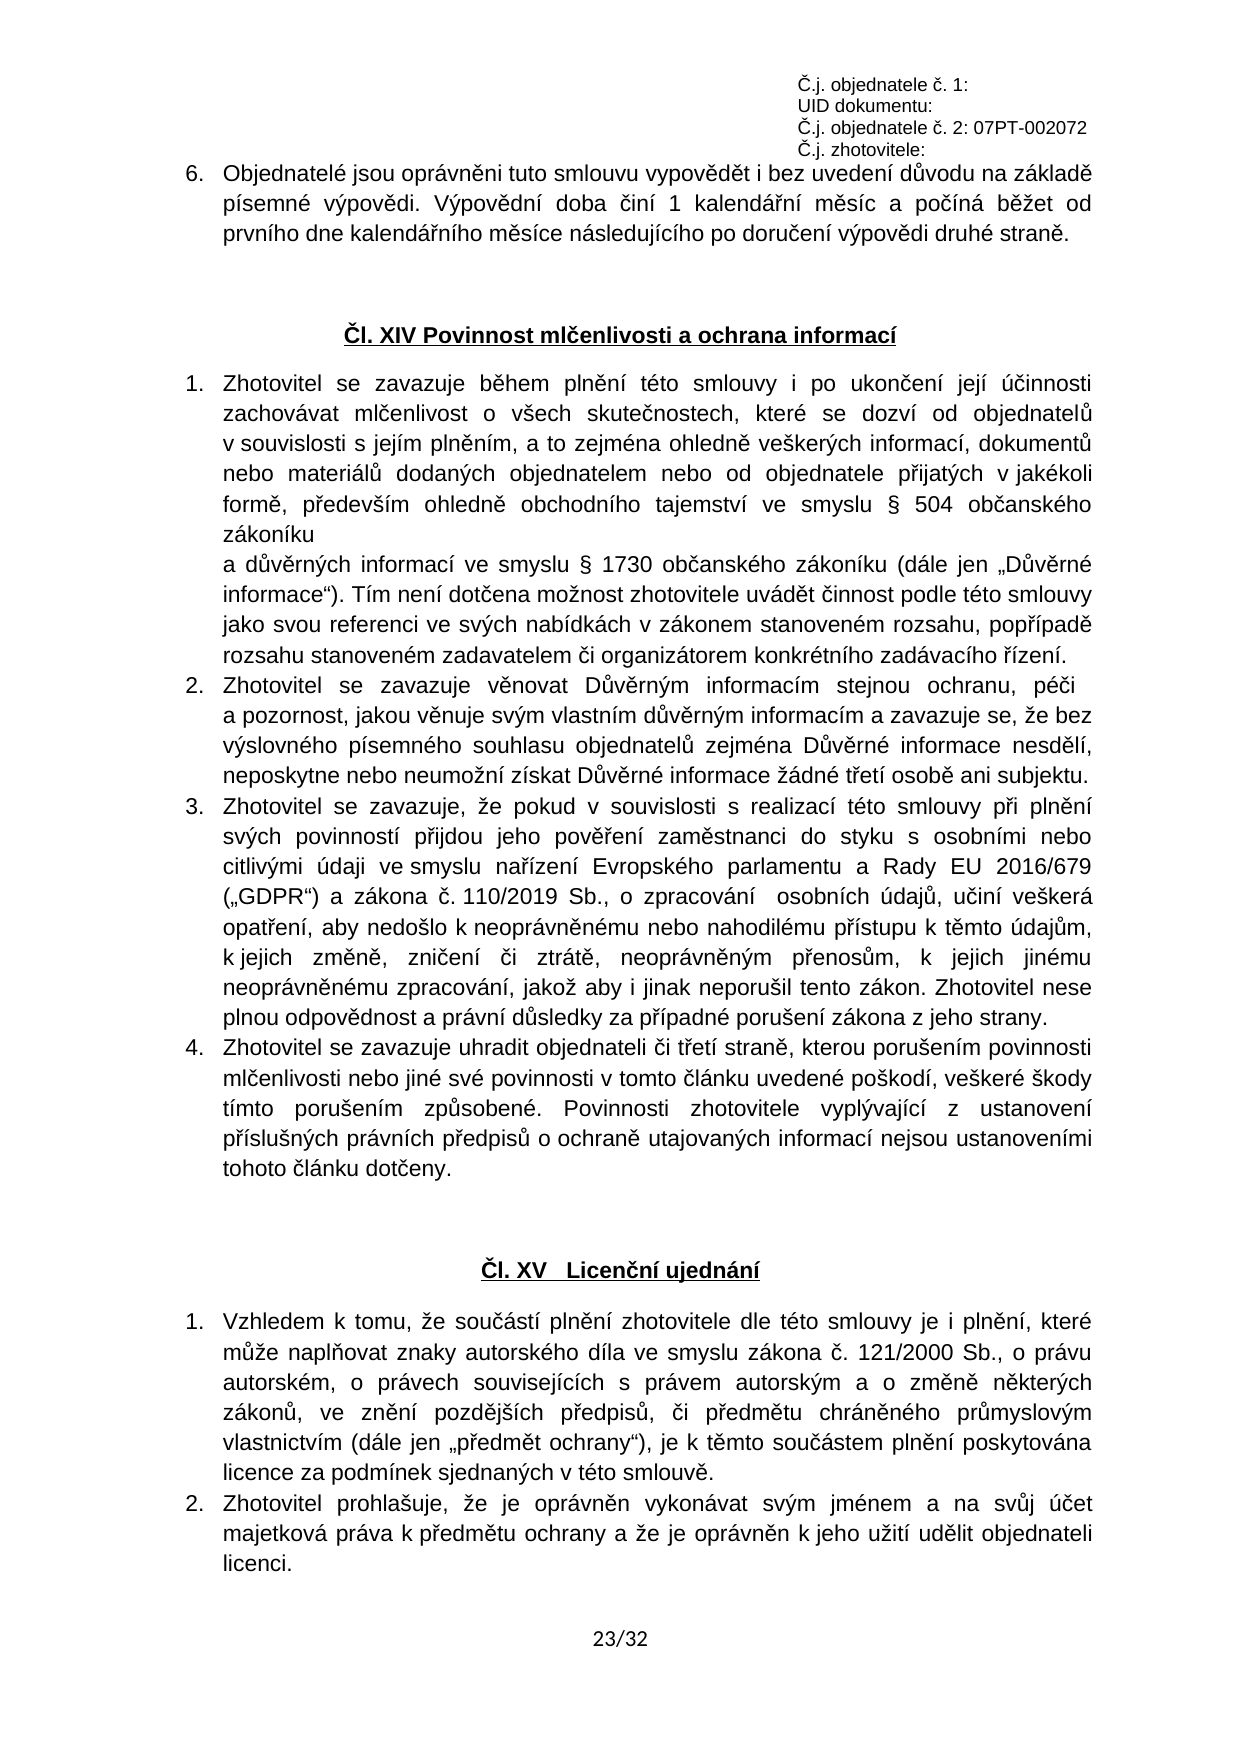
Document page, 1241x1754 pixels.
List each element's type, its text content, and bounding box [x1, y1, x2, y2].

list Zhotovitel prohlašuje, že je oprávněn vykonávat svým jménem a na svůj účet majetková práva k předmětu ochrany a že je oprávněn k jeho užití udělit objednateli licenci. [185, 1489, 1093, 1576]
list Zhotovitel se zavazuje uhradit objednateli či třetí straně, kterou porušením povinnosti mlčenlivosti nebo jiné své povinnosti v tomto článku uvedené poškodí, veškeré škody tímto porušením způsobené. Povinnosti zhotovitele vyplývající z ustanovení příslušných právních předpisů o ochraně utajovaných informací nejsou ustanoveními tohoto článku dotčeny. [185, 1034, 1093, 1181]
text Čl. XV Licenční ujednání [148, 1257, 1093, 1283]
list Zhotovitel se zavazuje během plnění této smlouvy i po ukončení její účinnosti zachovávat mlčenlivost o všech skutečnostech, které se dozví od objednatelů v souvislosti s jejím plněním, a to zejména ohledně veškerých informací, dokumentů nebo materiálů dodaných objednatelem nebo od objednatele přijatých v jakékoli formě, především ohledně obchodního tajemství ve smyslu § 504 občanského zákoníku a důvěrných informací ve smyslu § 1730 občanského zákoníku (dále jen „Důvěrné informace“). Tím není dotčena možnost zhotovitele uvádět činnost podle této smlouvy jako svou referenci ve svých nabídkách v zákonem stanoveném rozsahu, popřípadě rozsahu stanoveném zadavatelem či organizátorem konkrétního zadávacího řízení. [185, 370, 1093, 668]
text Čl. XIV Povinnost mlčenlivosti a ochrana informací [148, 322, 1093, 349]
list Vzhledem k tomu, že součástí plnění zhotovitele dle této smlouvy je i plnění, které může naplňovat znaky autorského díla ve smyslu zákona č. 121/2000 Sb., o právu autorském, o právech souvisejících s právem autorským a o změně některých zákonů, ve znění pozdějších předpisů, či předmětu chráněného průmyslovým vlastnictvím (dále jen „předmět ochrany“), je k těmto součástem plnění poskytována licence za podmínek sjednaných v této smlouvě. [185, 1308, 1093, 1486]
list Objednatelé jsou oprávněni tuto smlouvu vypovědět i bez uvedení důvodu na základě písemné výpovědi. Výpovědní doba činí 1 kalendářní měsíc a počíná běžet od prvního dne kalendářního měsíce následujícího po doručení výpovědi druhé straně. [185, 160, 1093, 247]
list Zhotovitel se zavazuje věnovat Důvěrným informacím stejnou ochranu, péči a pozornost, jakou věnuje svým vlastním důvěrným informacím a zavazuje se, že bez výslovného písemného souhlasu objednatelů zejména Důvěrné informace nesdělí, neposkytne nebo neumožní získat Důvěrné informace žádné třetí osobě ani subjektu. [185, 672, 1093, 789]
list Zhotovitel se zavazuje, že pokud v souvislosti s realizací této smlouvy při plnění svých povinností přijdou jeho pověření zaměstnanci do styku s osobními nebo citlivými údaji ve smyslu nařízení Evropského parlamentu a Rady EU 2016/679 („GDPR“) a zákona č. 110/2019 Sb., o zpracování osobních údajů, učiní veškerá opatření, aby nedošlo k neoprávněnému nebo nahodilému přístupu k těmto údajům, k jejich změně, zničení či ztrátě, neoprávněným přenosům, k jejich jinému neoprávněnému zpracování, jakož aby i jinak neporušil tento zákon. Zhotovitel nese plnou odpovědnost a právní důsledky za případné porušení zákona z jeho strany. [185, 793, 1093, 1030]
